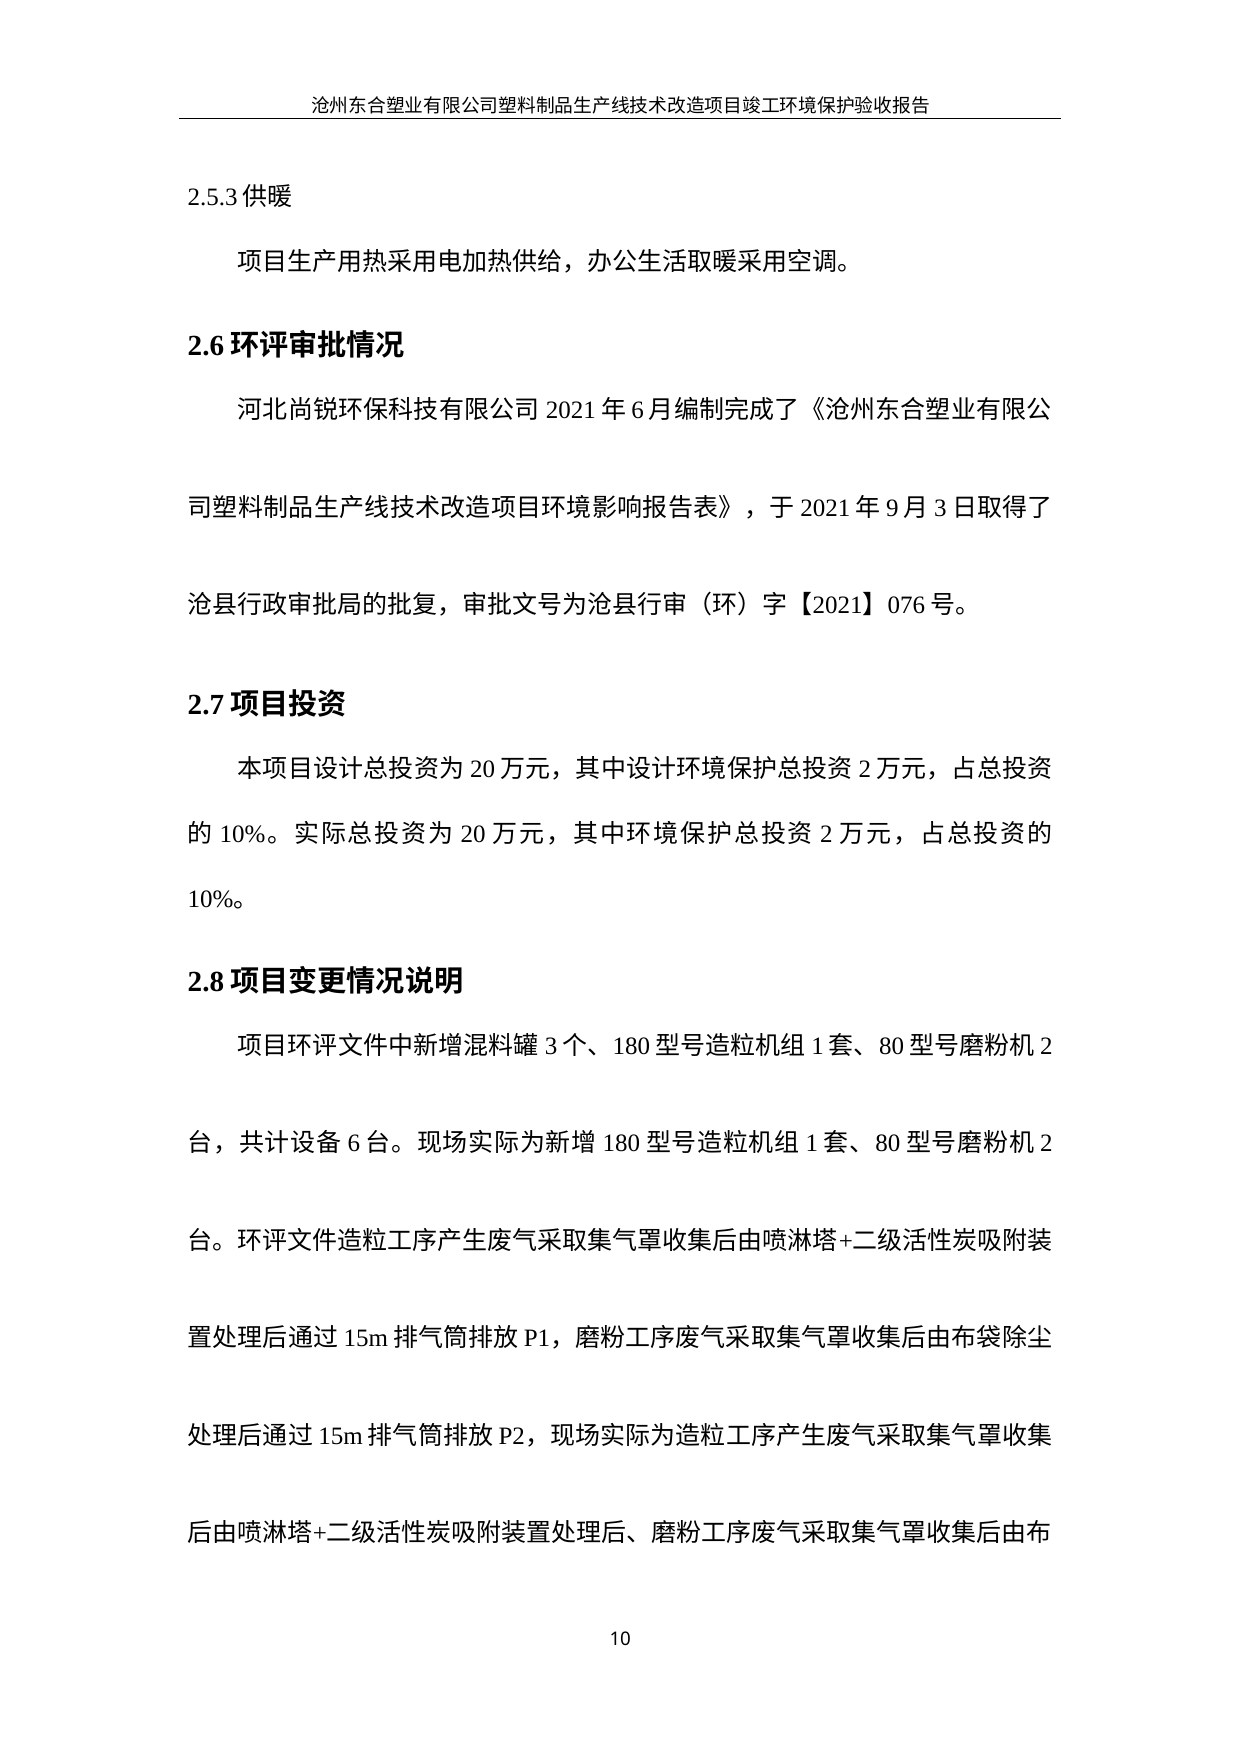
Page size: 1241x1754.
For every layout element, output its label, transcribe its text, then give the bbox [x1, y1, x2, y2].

subtitle 2.6环评审批情况 [187, 310, 1053, 375]
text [187, 1011, 1053, 1563]
text 项目生产用热采用电加热供给，办公生活取暖采用空调。 [187, 227, 1053, 292]
text 河北尚锐环保科技有限公司2021年6月编制完成了《沧州东合塑业有限公司塑料制品生产线技术改造项目环境影响报告表》，于2021年9月3日取得了沧县行政审批局的批复，审批文号为沧县行审（环）字【2021】076号。 [187, 375, 1053, 635]
subtitle 2.5.3供暖 [187, 162, 1053, 227]
subtitle 2.8项目变更情况说明 [187, 946, 1053, 1011]
subtitle 本项目设计总投资为20万元，其中设计环境保护总投资2万元，占总投资的10%。实际总投资为20万元，其中环境保护总投资2万元，占总投资的10%。 [187, 734, 1053, 929]
subtitle 2.7项目投资 [187, 669, 1053, 734]
